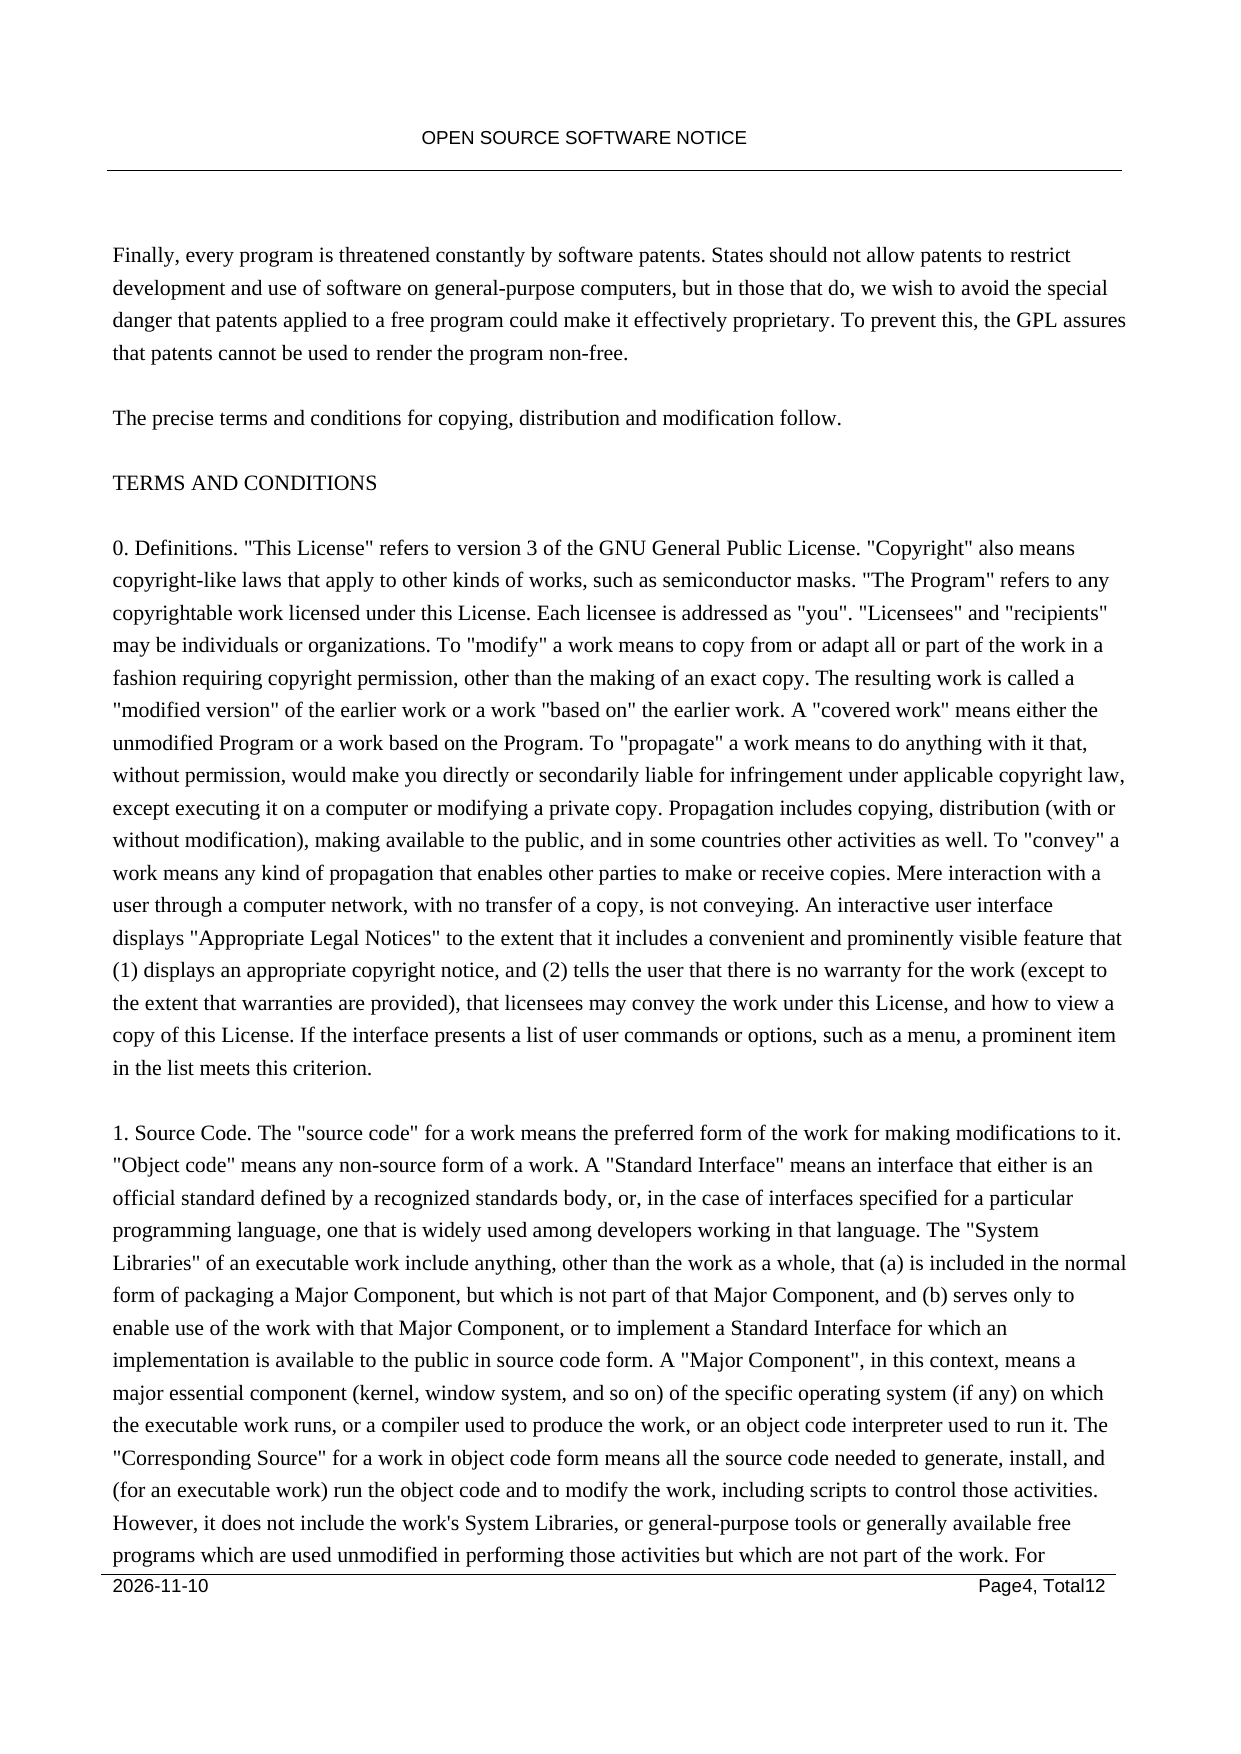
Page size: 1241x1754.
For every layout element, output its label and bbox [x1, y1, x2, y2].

text [112, 206, 1128, 1571]
